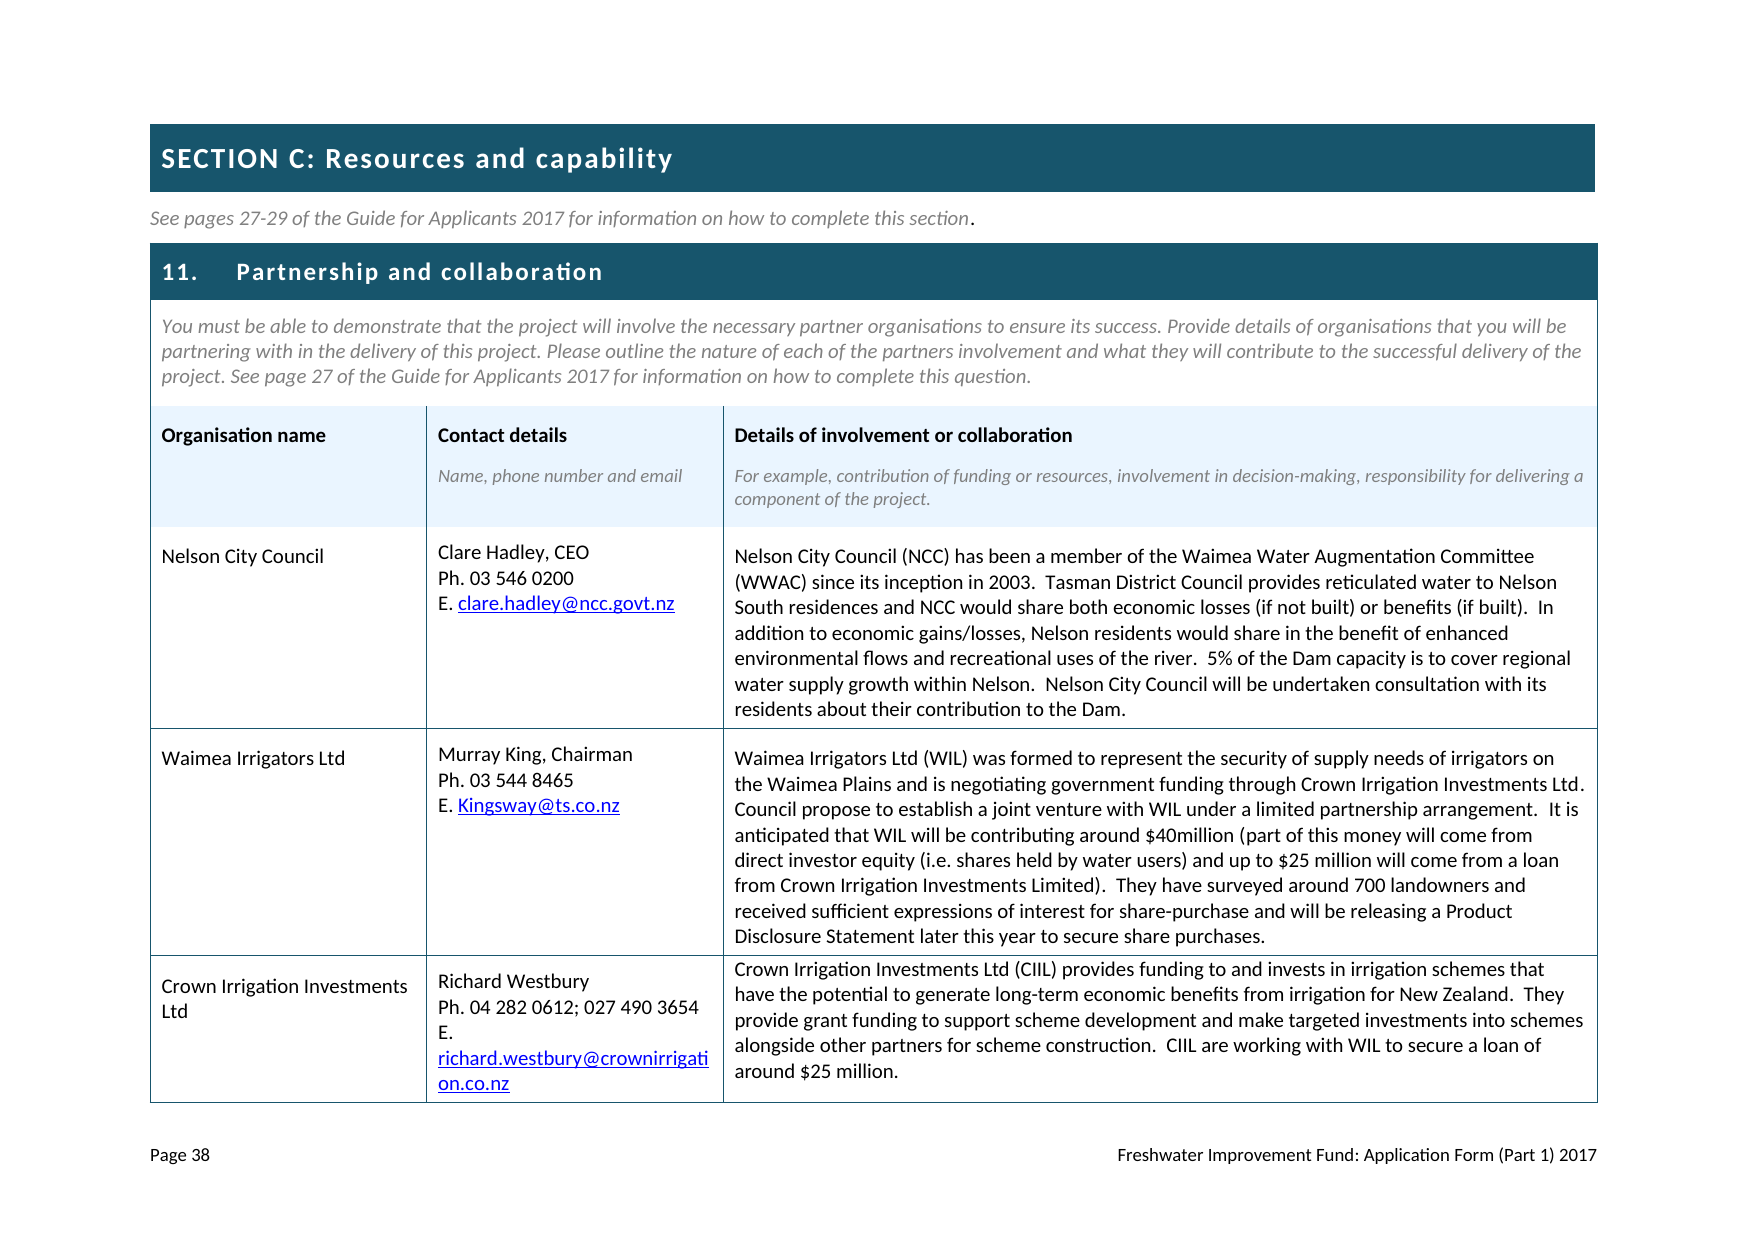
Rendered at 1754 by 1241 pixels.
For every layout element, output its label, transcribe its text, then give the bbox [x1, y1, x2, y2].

table_header Clare Hadley, CEO Ph. 03 546 0200 E. clare.hadley@ncc.govt.nz [427, 527, 723, 728]
table_header Partnership and collaboration [151, 244, 1597, 299]
table_cell Waimea Irrigators Ltd [151, 729, 426, 955]
table_cell Details of involvement or collaboration For example, contribution of funding or resources, involvement in decision-making, responsibility for delivering a component of the project. [724, 406, 1597, 527]
table_header Nelson City Council [151, 527, 426, 728]
text See pages 27-29 of the Guide for Applicants 2017 for information on how to complete this section. [150, 205, 1604, 230]
table_cell Crown Irrigation Investments Ltd (CIIL) provides funding to and invests in irrigation schemes that have the potential to generate long-term economic benefits from irrigation for New Zealand. They provide grant funding to support scheme development and make targeted investments into schemes alongside other partners for scheme construction. CIIL are working with WIL to secure a loan of around $25 million. [724, 956, 1597, 1102]
table_cell Contact details Name, phone number and email [427, 406, 723, 527]
table_cell Waimea Irrigators Ltd (WIL) was formed to represent the security of supply needs of irrigators on the Waimea Plains and is negotiating government funding through Crown Irrigation Investments Ltd. Council propose to establish a joint venture with WIL under a limited partnership arrangement. It is anticipated that WIL will be contributing around $40million (part of this money will come from direct investor equity (i.e. shares held by water users) and up to $25 million will come from a loan from Crown Irrigation Investments Limited). They have surveyed around 700 landowners and received sufficient expressions of interest for share-purchase and will be releasing a Product Disclosure Statement later this year to secure share purchases. [724, 729, 1597, 955]
table_cell Richard Westbury Ph. 04 282 0612; 027 490 3654 E. richard.westbury@crownirrigation.co.nz [427, 956, 723, 1102]
table_cell Organisation name [151, 406, 426, 527]
table_cell You must be able to demonstrate that the project will involve the necessary partner organisations to ensure its success. Provide details of organisations that you will be partnering with in the delivery of this project. Please outline the nature of each of the partners involvement and what they will contribute to the successful delivery of the project. See page 27 of the Guide for Applicants 2017 for information on how to complete this question. [151, 300, 1597, 406]
table_cell Crown Irrigation Investments Ltd [151, 956, 426, 1102]
table_header Nelson City Council (NCC) has been a member of the Waimea Water Augmentation Committee (WWAC) since its inception in 2003. Tasman District Council provides reticulated water to Nelson South residences and NCC would share both economic losses (if not built) or benefits (if built). In addition to economic gains/losses, Nelson residents would share in the benefit of enhanced environmental flows and recreational uses of the river. 5% of the Dam capacity is to cover regional water supply growth within Nelson. Nelson City Council will be undertaken consultation with its residents about their contribution to the Dam. [724, 527, 1597, 728]
table_cell Murray King, Chairman Ph. 03 544 8465 E. Kingsway@ts.co.nz [427, 729, 723, 955]
table_header SECTION C: Resources and capability [150, 124, 1595, 192]
